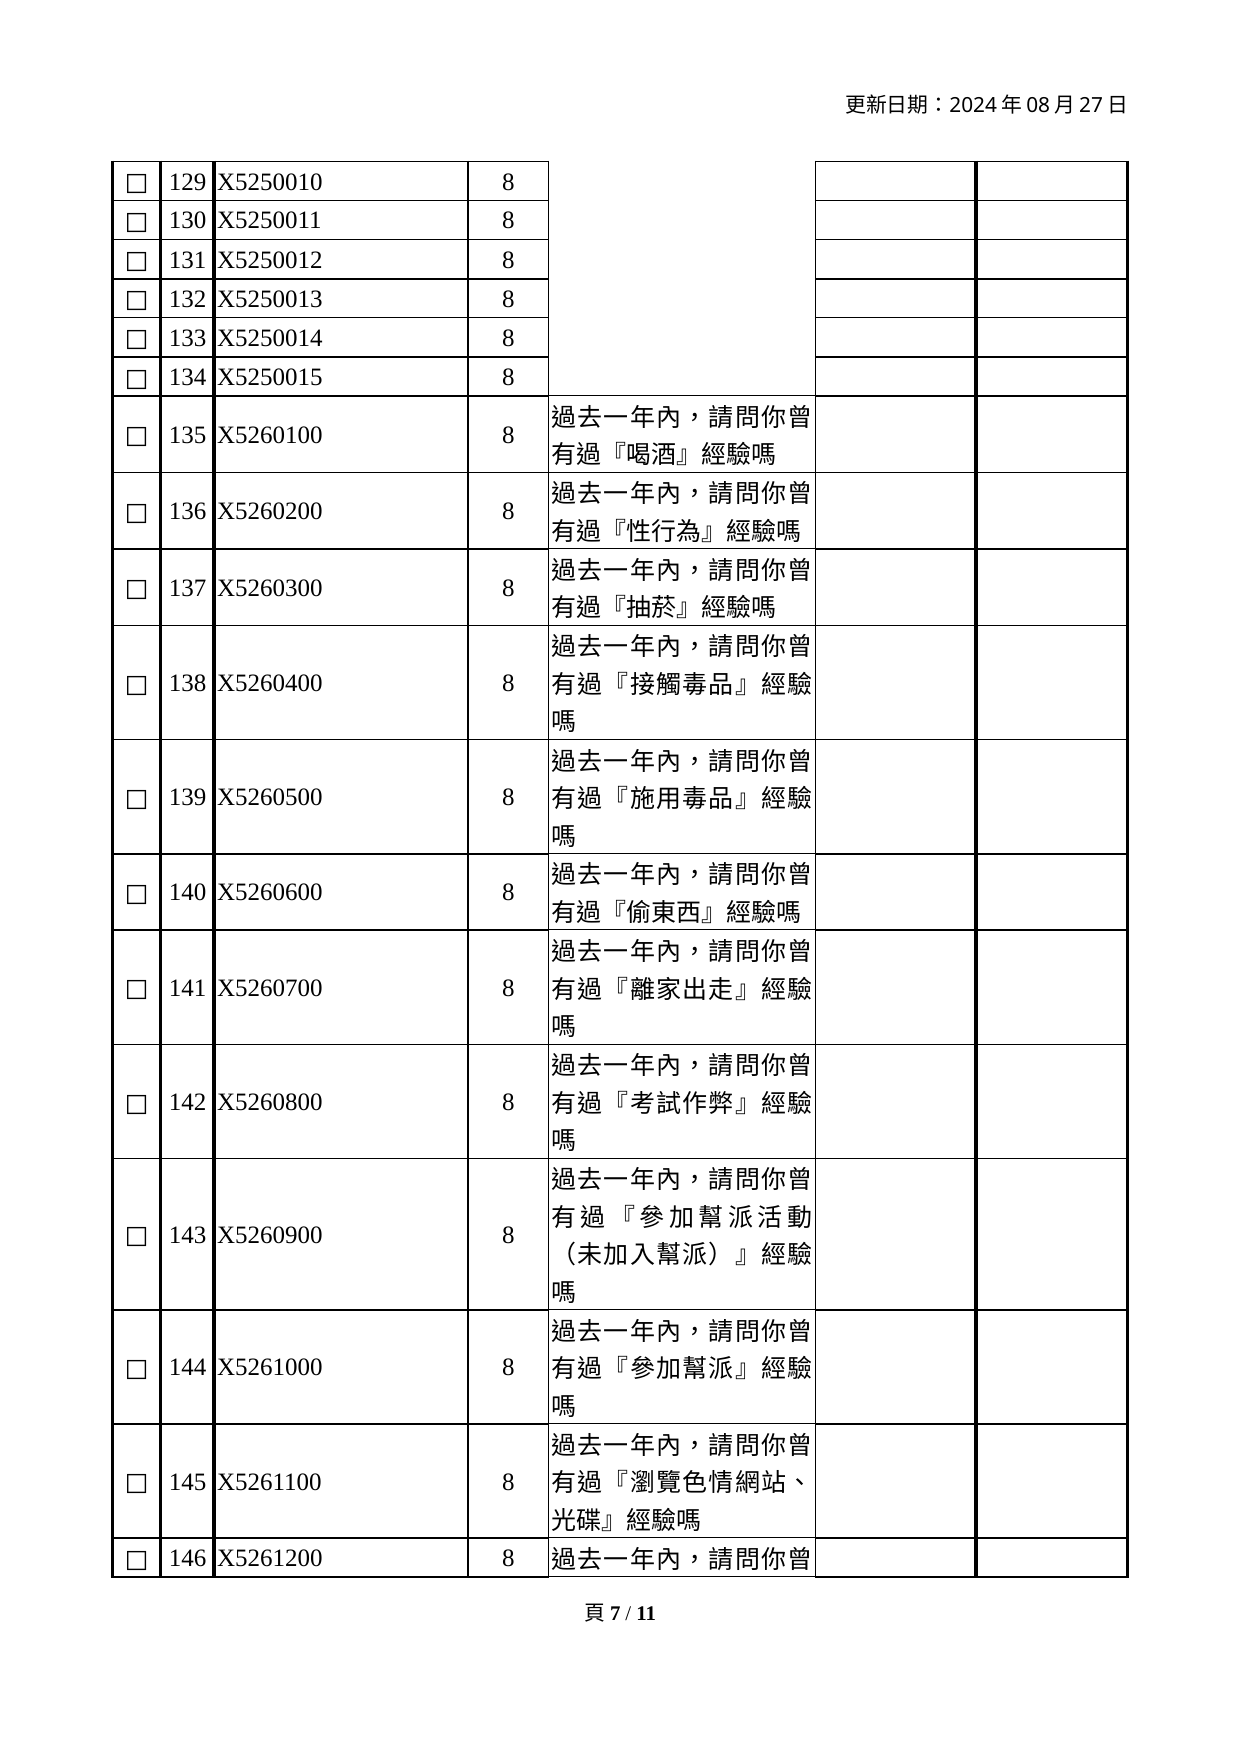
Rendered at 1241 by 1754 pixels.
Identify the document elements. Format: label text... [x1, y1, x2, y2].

table_cell [978, 1045, 1126, 1157]
table_cell 137 [162, 550, 212, 625]
table_cell □ [114, 1425, 159, 1537]
table_cell □ [114, 1311, 159, 1423]
table_cell 過去一年內，請問你曾有過『性行為』經驗嗎 [549, 473, 815, 548]
table_cell X5260700 [216, 931, 467, 1043]
table_cell 131 [162, 240, 212, 278]
table_cell □ [114, 473, 159, 548]
table_cell 133 [162, 318, 212, 356]
table_cell □ [114, 550, 159, 625]
table_cell [978, 1425, 1126, 1537]
table_cell 135 [162, 397, 212, 472]
table_cell 過去一年內，請問你曾有過『瀏覽色情網站、光碟』經驗嗎 [549, 1424, 815, 1537]
table_cell X5250010 [216, 162, 467, 200]
table_cell 8 [469, 1311, 548, 1423]
table_cell [816, 397, 974, 472]
table_cell 136 [162, 473, 212, 548]
table_cell [978, 358, 1126, 395]
table_cell 8 [469, 280, 548, 317]
table_cell 8 [469, 1425, 548, 1537]
table_cell □ [114, 358, 159, 395]
table_cell X5260500 [216, 740, 467, 853]
table_cell □ [114, 855, 159, 929]
table_cell [978, 280, 1126, 317]
table_cell [816, 280, 974, 317]
table_cell 過去一年內，請問你曾有過『參加幫派』經驗嗎 [549, 1310, 815, 1423]
table_cell 8 [469, 318, 548, 356]
table_cell □ [114, 740, 159, 853]
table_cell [549, 1538, 815, 1576]
table_cell [978, 162, 1126, 200]
table_cell 8 [469, 201, 548, 239]
table_cell [816, 550, 974, 625]
table_cell □ [114, 626, 159, 739]
table_cell 過去一年內，請問你曾有過『接觸毒品』經驗嗎 [549, 626, 815, 739]
table_cell □ [114, 397, 159, 472]
table_cell □ [114, 280, 159, 317]
table_cell [816, 1311, 974, 1423]
table_cell 132 [162, 280, 212, 317]
table_cell □ [114, 240, 159, 278]
table_cell □ [114, 201, 159, 239]
table_cell [978, 201, 1126, 239]
table_cell □ [114, 1539, 159, 1576]
table_cell X5261200 [216, 1539, 467, 1576]
table_cell [978, 1539, 1126, 1576]
table_cell [816, 855, 974, 929]
table_cell 過去一年內，請問你曾有過『偷東西』經驗嗎 [549, 854, 815, 929]
table_cell 8 [469, 1045, 548, 1157]
table_cell 142 [162, 1045, 212, 1157]
table_cell X5260400 [216, 626, 467, 739]
table_cell [978, 1311, 1126, 1423]
table_cell [816, 1159, 974, 1309]
table_cell [816, 1425, 974, 1537]
table_cell [816, 358, 974, 395]
table_cell [816, 1539, 974, 1576]
table_cell [978, 397, 1126, 472]
table_cell X5260200 [216, 473, 467, 548]
table_cell 139 [162, 740, 212, 853]
table_cell 8 [469, 740, 548, 853]
table_cell X5250014 [216, 318, 467, 356]
table_cell [978, 473, 1126, 548]
table_cell 146 [162, 1539, 212, 1576]
table_cell 8 [469, 1159, 548, 1309]
table_cell 141 [162, 931, 212, 1043]
table_cell 8 [469, 931, 548, 1043]
table_cell 8 [469, 240, 548, 278]
table_cell [978, 855, 1126, 929]
table_cell [978, 318, 1126, 356]
table_cell □ [114, 1045, 159, 1157]
table_cell 130 [162, 201, 212, 239]
table_cell X5250012 [216, 240, 467, 278]
table_cell X5261000 [216, 1311, 467, 1423]
table_cell 140 [162, 855, 212, 929]
table_cell X5250015 [216, 358, 467, 395]
table_cell 143 [162, 1159, 212, 1309]
table_cell □ [114, 318, 159, 356]
table_cell 8 [469, 626, 548, 739]
table_cell 8 [469, 550, 548, 625]
table_cell [978, 740, 1126, 853]
table_cell X5260600 [216, 855, 467, 929]
table_cell 8 [469, 473, 548, 548]
table_cell 8 [469, 397, 548, 472]
table_cell 過去一年內，請問你曾有過『考試作弊』經驗嗎 [549, 1045, 815, 1157]
table_cell 129 [162, 162, 212, 200]
table_cell □ [114, 1159, 159, 1309]
table_cell [978, 240, 1126, 278]
table_cell X5250013 [216, 280, 467, 317]
table_cell [816, 473, 974, 548]
table_cell [816, 1045, 974, 1157]
table_cell [978, 1159, 1126, 1309]
table_cell [978, 931, 1126, 1043]
table_cell 144 [162, 1311, 212, 1423]
table_cell 8 [469, 358, 548, 395]
table_cell 134 [162, 358, 212, 395]
table_cell [816, 740, 974, 853]
table_cell X5261100 [216, 1425, 467, 1537]
table_cell X5260100 [216, 397, 467, 472]
table_cell 8 [469, 1539, 548, 1576]
table_cell [816, 318, 974, 356]
table_cell [816, 240, 974, 278]
table_cell [816, 201, 974, 239]
table_cell X5250011 [216, 201, 467, 239]
table_cell [816, 626, 974, 739]
table_cell 過去一年內，請問你曾有過『喝酒』經驗嗎 [549, 396, 815, 472]
table_cell X5260900 [216, 1159, 467, 1309]
table_cell 8 [469, 162, 548, 200]
table_cell [978, 626, 1126, 739]
table_cell 過去一年內，請問你曾有過『離家出走』經驗嗎 [549, 930, 815, 1043]
table_cell 138 [162, 626, 212, 739]
table_cell [816, 162, 974, 200]
table_cell [816, 931, 974, 1043]
table_cell □ [114, 162, 159, 200]
table_cell 過去一年內，請問你曾有過『施用毒品』經驗嗎 [549, 740, 815, 853]
table_cell 8 [469, 855, 548, 929]
table_cell X5260300 [216, 550, 467, 625]
table_cell □ [114, 931, 159, 1043]
table_cell X5260800 [216, 1045, 467, 1157]
table_cell [978, 550, 1126, 625]
table_cell 過去一年內，請問你曾有過『抽菸』經驗嗎 [549, 549, 815, 625]
table_cell 145 [162, 1425, 212, 1537]
table_cell 過去一年內，請問你曾有過『參加幫派活動（未加入幫派）』經驗嗎 [549, 1159, 815, 1309]
